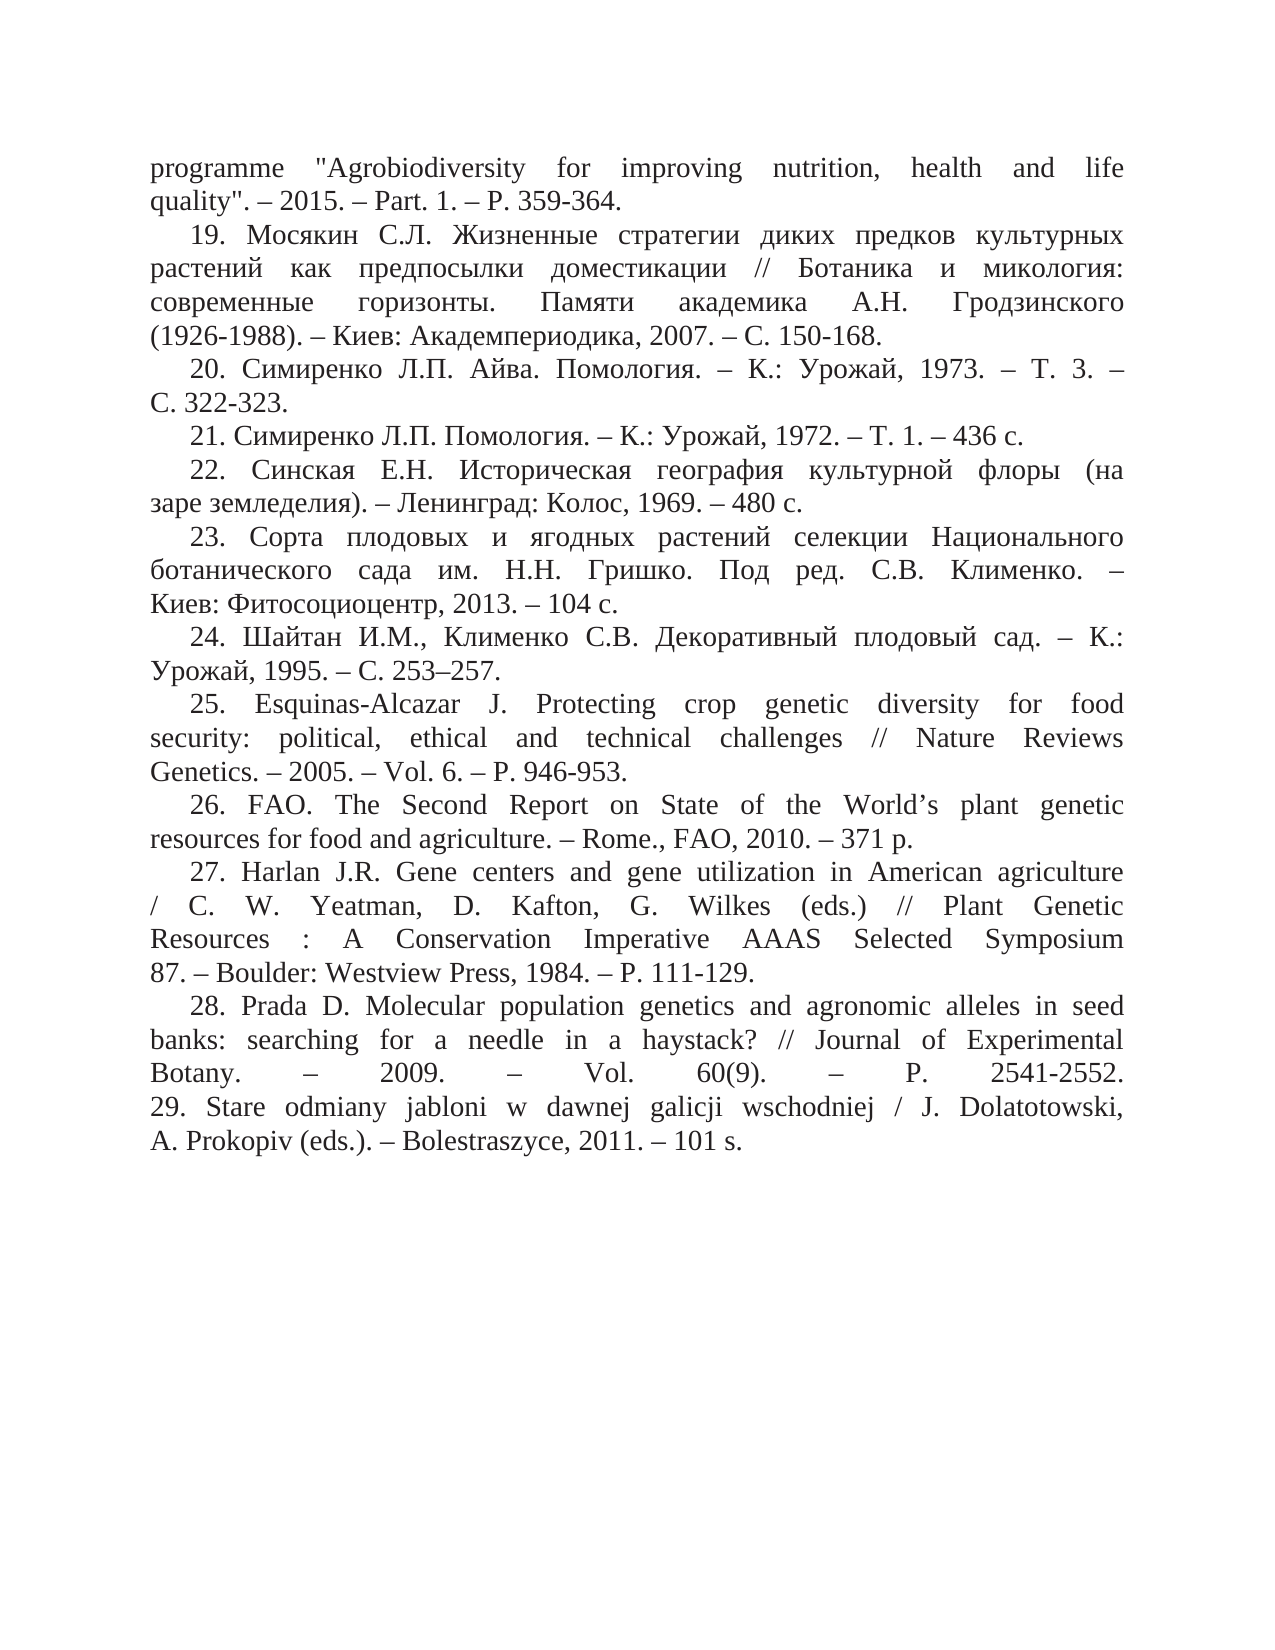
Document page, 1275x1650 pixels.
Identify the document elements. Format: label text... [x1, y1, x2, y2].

text 24. Шайтан И.М., Клименко С.В. Декоративный плодовый сад. – К.: Урожай, 1995. – С. 253–257. [150, 619, 1125, 687]
text 22. Синская Е.Н. Историческая география культурной флоры (на заре земледелия). – Ленинград: Колос, 1969. – 480 с. [150, 452, 1125, 519]
text 28. Prada D. Molecular population genetics and agronomic alleles in seed banks: searching for a needle in a haystack? // Journal of Experimental Botany. – 2009. – Vol. 60(9). – P. 2541-2552. 29. Stare odmiany jabloni w dawnej galicji wschodniej / J. Dolatotowski, A. Prokopiv (eds.). – Bolestraszyce, 2011. – 101 s. [150, 988, 1125, 1156]
text 26. FAO. The Second Report on State of the World’s plant genetic resources for food and agriculture. – Rome., FAO, 2010. – 371 p. [150, 787, 1125, 854]
text 27. Harlan J.R. Gene centers and gene utilization in American agriculture / C. W. Yeatman, D. Kafton, G. Wilkes (eds.) // Plant Genetic Resources : A Conservation Imperative AAAS Selected Symposium 87. – Boulder: Westview Press, 1984. – P. 111-129. [150, 854, 1125, 988]
text 19. Мосякин С.Л. Жизненные стратегии диких предков культурных растений как предпосылки доместикации // Ботаника и микология: современные горизонты. Памяти академика А.Н. Гродзинского (1926-1988). – Киев: Академпериодика, 2007. – С. 150-168. [150, 217, 1125, 351]
text 25. Esquinas-Alcazar J. Protecting crop genetic diversity for food security: political, ethical and technical challenges // Nature Reviews Genetics. – 2005. – Vol. 6. – P. 946-953. [150, 687, 1125, 787]
text 23. Сорта плодовых и ягодных растений селекции Национального ботанического сада им. Н.Н. Гришко. Под ред. С.В. Клименко. – Киев: Фитосоциоцентр, 2013. – 104 c. [150, 519, 1125, 619]
text 21. Симиренко Л.П. Помология. – К.: Урожай, 1972. – Т. 1. – 436 с. [150, 418, 1125, 452]
text 20. Симиренко Л.П. Айва. Помология. – К.: Урожай, 1973. – Т. 3. – С. 322-323. [150, 351, 1125, 418]
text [150, 150, 1125, 217]
